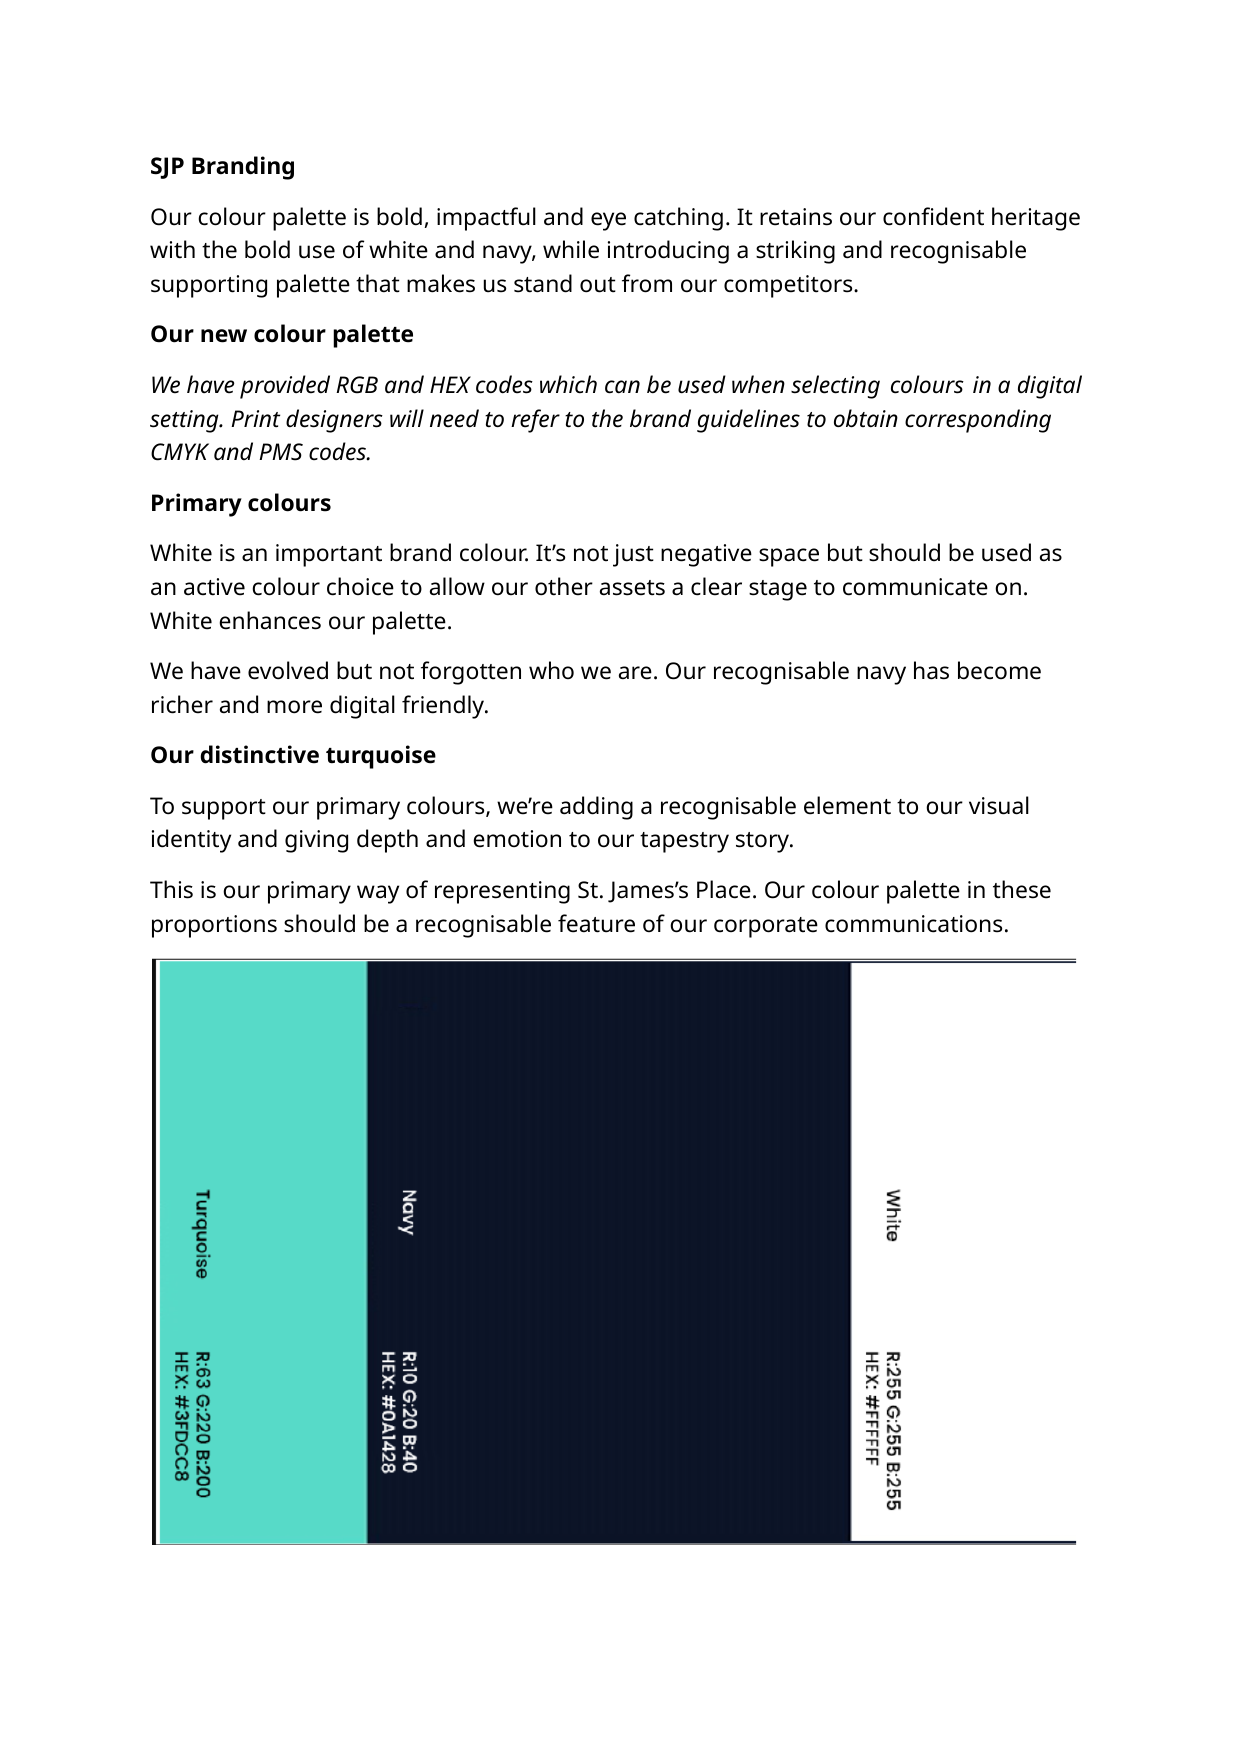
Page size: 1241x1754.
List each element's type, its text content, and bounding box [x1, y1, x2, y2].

text Our colour palette is bold, impactful and eye catching. It retains our confident heritage with the bold use of white and navy, while introducing a striking and recognisable supporting palette that makes us stand out from our competitors. [150, 200, 1090, 299]
text White is an important brand colour. It’s not just negative space but should be used as an active colour choice to allow our other assets a clear stage to communicate on. White enhances our palette. [150, 537, 1090, 636]
text We have provided RGB and HEX codes which can be used when selecting colours in a digital setting. Print designers will need to refer to the brand guidelines to obtain corresponding CMYK and PMS codes. [150, 369, 1090, 467]
text Primary colours [150, 487, 1090, 518]
text To support our primary colours, we’re adding a recognisable element to our visual identity and giving depth and emotion to our tapestry story. [150, 789, 1090, 854]
text This is our primary way of representing St. James’s Place. Our colour palette in these proportions should be a recognisable feature of our corporate communications. [150, 874, 1090, 939]
text We have evolved but not forgotten who we are. Our recognisable navy has become richer and more digital friendly. [150, 655, 1090, 720]
picture [153, 959, 1077, 1545]
text Our distinctive turquoise [150, 739, 1090, 770]
text SJP Branding [150, 150, 1090, 181]
text Our new colour palette [150, 318, 1090, 349]
